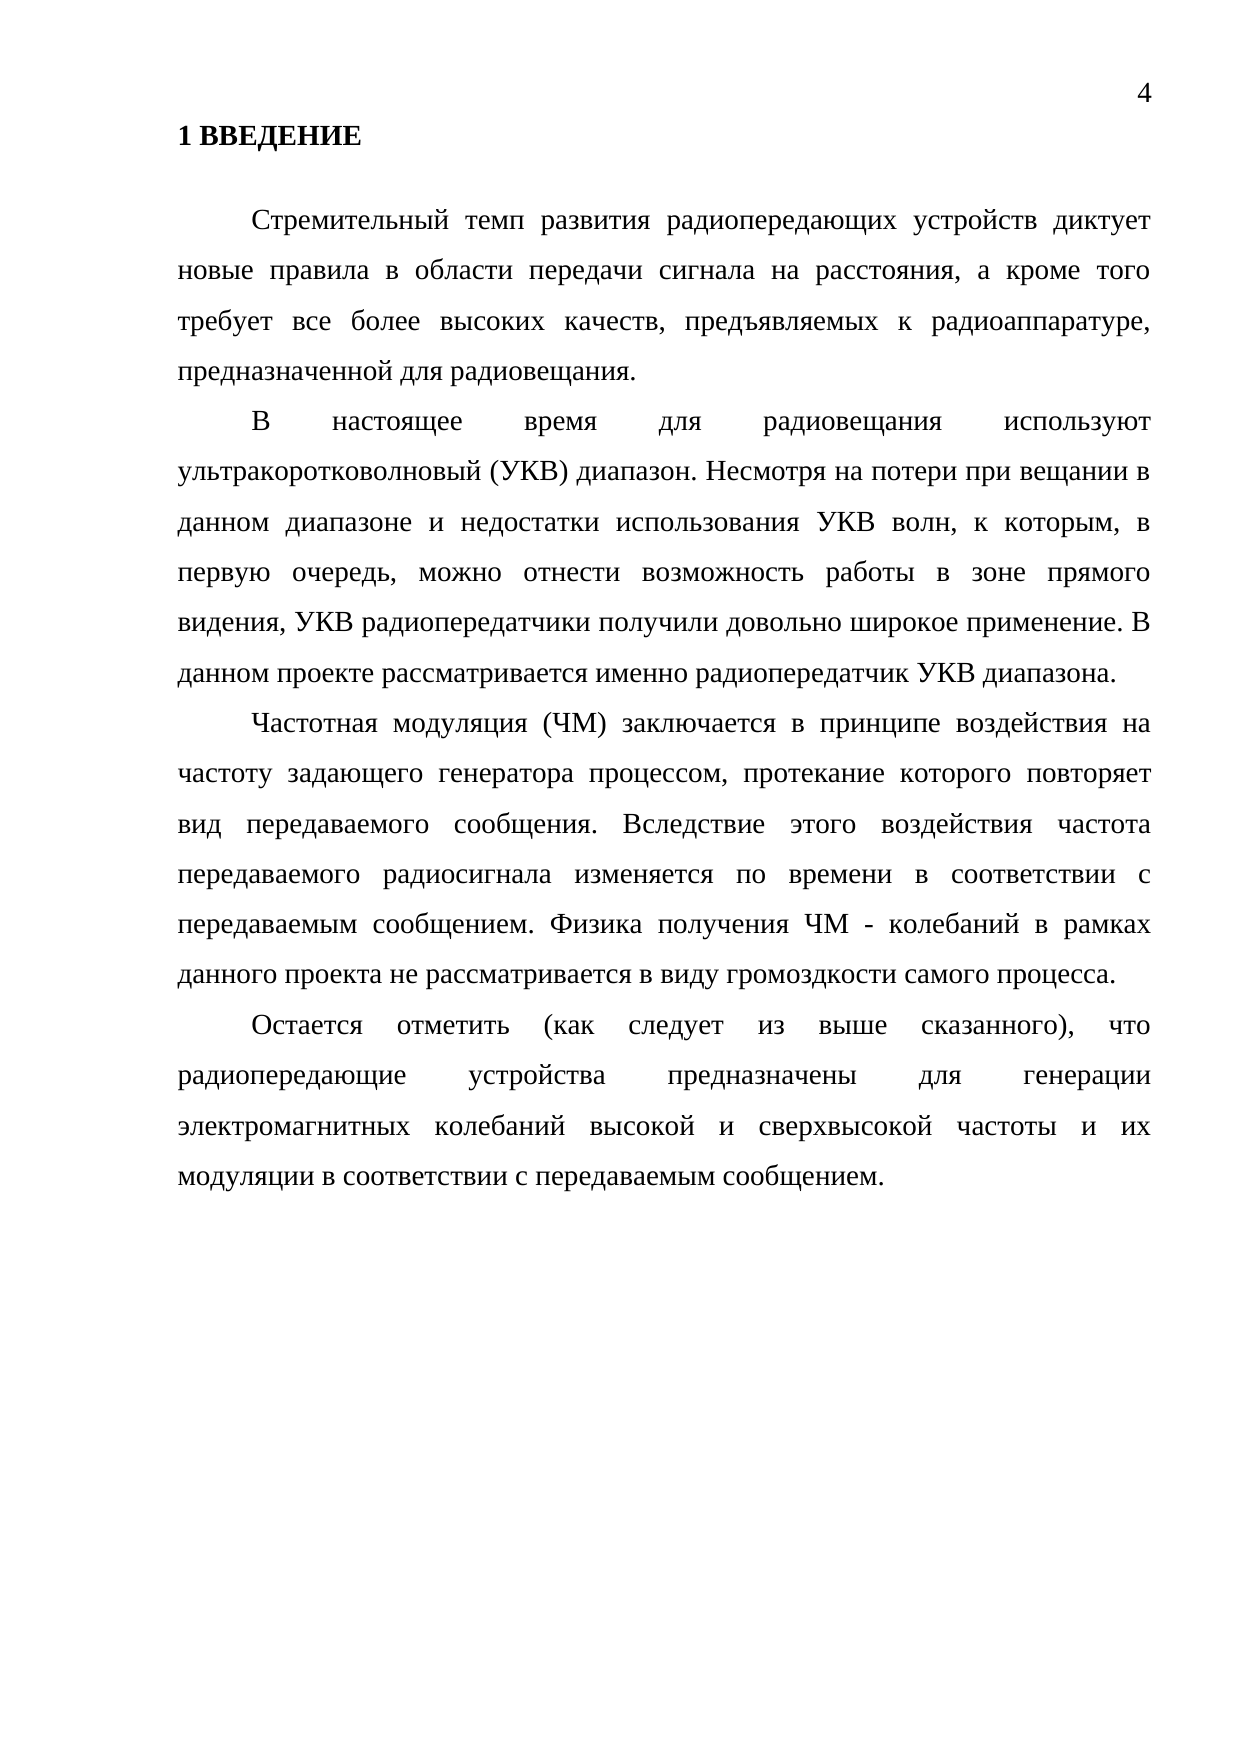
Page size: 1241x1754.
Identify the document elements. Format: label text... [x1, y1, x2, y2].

text В настоящее время для радиовещания используют ультракоротковолновый (УКВ) диапазон. Несмотря на потери при вещании в данном диапазоне и недостатки использования УКВ волн, к которым, в первую очередь, можно отнести возможность работы в зоне прямого видения, УКВ радиопередатчики получили довольно широкое применение. В данном проекте рассматривается именно радиопередатчик УКВ диапазона. [177, 403, 1152, 688]
subtitle 1 введение [177, 118, 1152, 152]
text Остается отметить (как следует из выше сказанного), что радиопередающие устройства предназначены для генерации электромагнитных колебаний высокой и сверхвысокой частоты и их модуляции в соответствии с передаваемым сообщением. [177, 1007, 1152, 1191]
text Частотная модуляция (ЧМ) заключается в принципе воздействия на частоту задающего генератора процессом, протекание которого повторяет вид передаваемого сообщения. Вследствие этого воздействия частота передаваемого радиосигнала изменяется по времени в соответствии с передаваемым сообщением. Физика получения ЧМ - колебаний в рамках данного проекта не рассматривается в виду громоздкости самого процесса. [177, 705, 1152, 990]
text Стремительный темп развития радиопередающих устройств диктует новые правила в области передачи сигнала на расстояния, а кроме того требует все более высоких качеств, предъявляемых к радиоаппаратуре, предназначенной для радиовещания. [177, 202, 1152, 386]
